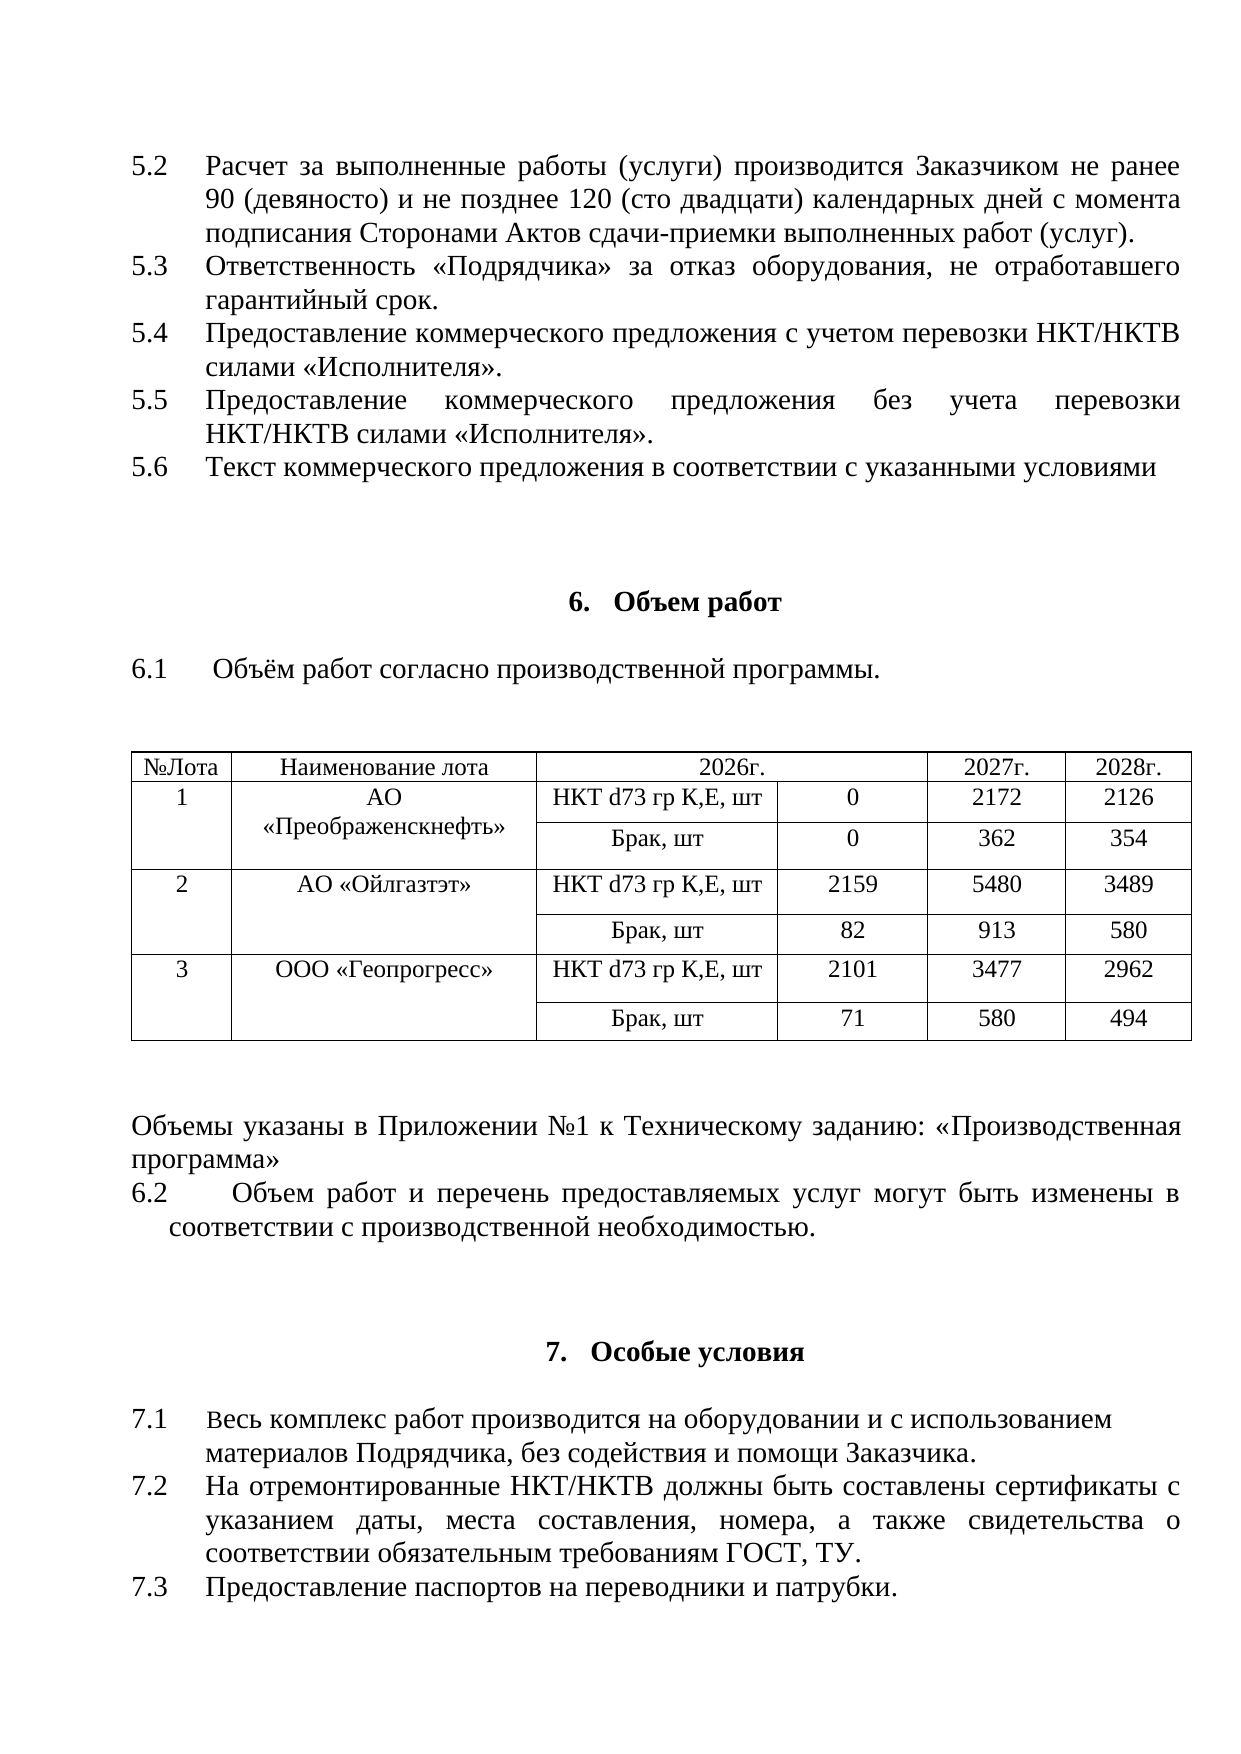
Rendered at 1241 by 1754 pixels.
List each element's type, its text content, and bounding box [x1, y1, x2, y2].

table_cell 580 [928, 1003, 1065, 1039]
text материалов Подрядчика, без содействия и помощи Заказчика. [169, 1435, 1181, 1468]
table_cell НКТ d73 гр К,Е, шт [537, 955, 777, 1002]
table_cell 580 [1066, 915, 1191, 953]
table_cell Брак, шт [537, 1003, 777, 1039]
table_header №Лота [132, 753, 231, 781]
table_cell 2101 [778, 955, 927, 1002]
list Предоставление паспортов на переводники и патрубки. [131, 1569, 1181, 1603]
list Объем работ и перечень предоставляемых услуг могут быть изменены в соответствии с производственной необходимостью. [131, 1175, 1181, 1242]
list Расчет за выполненные работы (услуги) производится Заказчиком не ранее 90 (девяносто) и не позднее 120 (сто двадцати) календарных дней с момента подписания Сторонами Актов сдачи-приемки выполненных работ (услуг). [131, 148, 1181, 248]
table_cell Брак, шт [537, 823, 777, 868]
table_cell 362 [928, 823, 1065, 868]
list Объём работ согласно производственной программы. [131, 651, 1181, 684]
table_cell 354 [1066, 823, 1191, 868]
table_cell 2159 [778, 870, 927, 914]
table_cell 5480 [928, 870, 1065, 914]
table_cell ООО «Геопрогресс» [232, 955, 536, 1039]
list Весь комплекс работ производится на оборудовании и с использованием [131, 1401, 1181, 1435]
list Текст коммерческого предложения в соответствии с указанными условиями [131, 449, 1181, 483]
list Предоставление коммерческого предложения без учета перевозки НКТ/НКТВ силами «Исполнителя». [131, 382, 1181, 449]
list Ответственность «Подрядчика» за отказ оборудования, не отработавшего гарантийный срок. [131, 248, 1181, 315]
table_cell Брак, шт [537, 915, 777, 953]
table_cell 2 [132, 870, 231, 953]
list Особые условия [169, 1334, 1181, 1368]
table_cell 0 [778, 823, 927, 868]
table_cell НКТ d73 гр К,Е, шт [537, 870, 777, 914]
table_header 2027г. [928, 753, 1065, 781]
list Объем работ [169, 584, 1181, 617]
text Объемы указаны в Приложении №1 к Техническому заданию: «Производственная программа» [131, 1108, 1181, 1175]
table_cell 0 [778, 782, 927, 822]
table_header Наименование лота [232, 753, 536, 781]
table_cell АО «Преображенскнефть» [232, 782, 536, 868]
table_cell 2126 [1066, 782, 1191, 822]
table_cell 3477 [928, 955, 1065, 1002]
table_cell 2962 [1066, 955, 1191, 1002]
table_cell НКТ d73 гр К,Е, шт [537, 782, 777, 822]
table_header 2028г. [1066, 753, 1191, 781]
list Предоставление коммерческого предложения с учетом перевозки НКТ/НКТВ силами «Исполнителя». [131, 315, 1181, 382]
table_cell АО «Ойлгазтэт» [232, 870, 536, 953]
table_cell 2172 [928, 782, 1065, 822]
table_cell 82 [778, 915, 927, 953]
list На отремонтированные НКТ/НКТВ должны быть составлены сертификаты с указанием даты, места составления, номера, а также свидетельства о соответствии обязательным требованиям ГОСТ, ТУ. [131, 1468, 1181, 1569]
table_cell 3489 [1066, 870, 1191, 914]
table_cell 494 [1066, 1003, 1191, 1039]
table_cell 3 [132, 955, 231, 1039]
table_cell 71 [778, 1003, 927, 1039]
table_cell 913 [928, 915, 1065, 953]
table_cell 1 [132, 782, 231, 868]
table_header 2026г. [537, 753, 927, 781]
